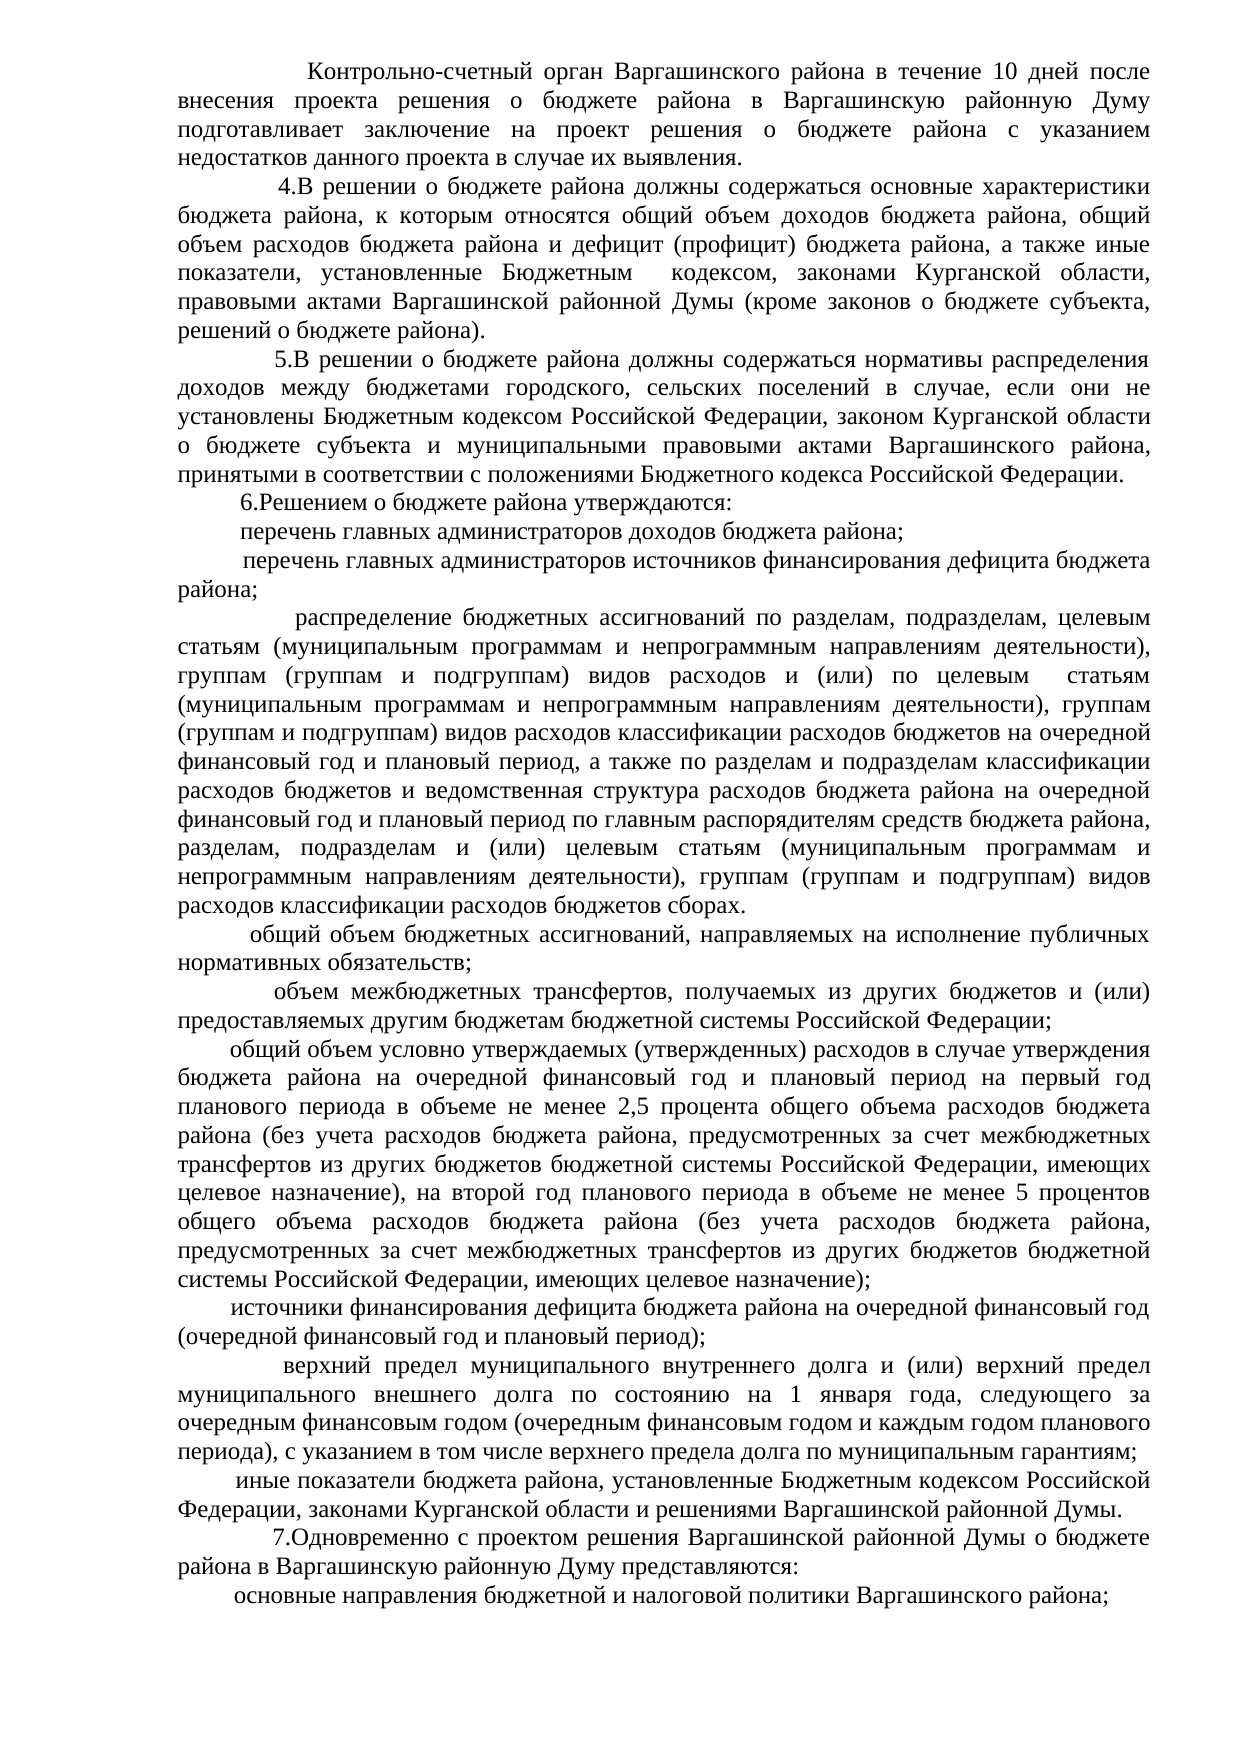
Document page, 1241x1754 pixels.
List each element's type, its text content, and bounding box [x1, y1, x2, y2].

text общий объем бюджетных ассигнований, направляемых на исполнение публичных нормативных обязательств; [177, 919, 1152, 976]
text объем межбюджетных трансфертов, получаемых из других бюджетов и (или) предоставляемых другим бюджетам бюджетной системы Российской Федерации; [177, 976, 1152, 1034]
text перечень главных администраторов доходов бюджета района; [177, 516, 1152, 545]
text основные направления бюджетной и налоговой политики Варгашинского района; [177, 1580, 1152, 1609]
text иные показатели бюджета района, установленные Бюджетным кодексом Российской Федерации, законами Курганской области и решениями Варгашинской районной Думы. [177, 1465, 1152, 1522]
text распределение бюджетных ассигнований по разделам, подразделам, целевым статьям (муниципальным программам и непрограммным направлениям деятельности), группам (группам и подгруппам) видов расходов и (или) по целевым статьям (муниципальным программам и непрограммным направлениям деятельности), группам (группам и подгруппам) видов расходов классификации расходов бюджетов на очередной финансовый год и плановый период, а также по разделам и подразделам классификации расходов бюджетов и ведомственная структура расходов бюджета района на очередной финансовый год и плановый период по главным распорядителям средств бюджета района, разделам, подразделам и (или) целевым статьям (муниципальным программам и непрограммным направлениям деятельности), группам (группам и подгруппам) видов расходов классификации расходов бюджетов сборах. [177, 602, 1152, 919]
text источники финансирования дефицита бюджета района на очередной финансовый год (очередной финансовый год и плановый период); [177, 1292, 1152, 1350]
text Контрольно-счетный орган Варгашинского района в течение 10 дней после внесения проекта решения о бюджете района в Варгашинскую районную Думу подготавливает заключение на проект решения о бюджете района с указанием недостатков данного проекта в случае их выявления. [177, 56, 1152, 171]
text 7.Одновременно с проектом решения Варгашинской районной Думы о бюджете района в Варгашинскую районную Думу представляются: [177, 1522, 1152, 1580]
text верхний предел муниципального внутреннего долга и (или) верхний предел муниципального внешнего долга по состоянию на 1 января года, следующего за очередным финансовым годом (очередным финансовым годом и каждым годом планового периода), с указанием в том числе верхнего предела долга по муниципальным гарантиям; [177, 1350, 1152, 1465]
text перечень главных администраторов источников финансирования дефицита бюджета района; [177, 545, 1152, 602]
text общий объем условно утверждаемых (утвержденных) расходов в случае утверждения бюджета района на очередной финансовый год и плановый период на первый год планового периода в объеме не менее 2,5 процента общего объема расходов бюджета района (без учета расходов бюджета района, предусмотренных за счет межбюджетных трансфертов из других бюджетов бюджетной системы Российской Федерации, имеющих целевое назначение), на второй год планового периода в объеме не менее 5 процентов общего объема расходов бюджета района (без учета расходов бюджета района, предусмотренных за счет межбюджетных трансфертов из других бюджетов бюджетной системы Российской Федерации, имеющих целевое назначение); [177, 1034, 1152, 1292]
text 4.В решении о бюджете района должны содержаться основные характеристики бюджета района, к которым относятся общий объем доходов бюджета района, общий объем расходов бюджета района и дефицит (профицит) бюджета района, а также иные показатели, установленные Бюджетным кодексом, законами Курганской области, правовыми актами Варгашинской районной Думы (кроме законов о бюджете субъекта, решений о бюджете района). [177, 171, 1152, 344]
text 5.В решении о бюджете района должны содержаться нормативы распределения доходов между бюджетами городского, сельских поселений в случае, если они не установлены Бюджетным кодексом Российской Федерации, законом Курганской области о бюджете субъекта и муниципальными правовыми актами Варгашинского района, принятыми в соответствии с положениями Бюджетного кодекса Российской Федерации. [177, 344, 1152, 487]
text 6.Решением о бюджете района утверждаются: [177, 487, 1152, 516]
